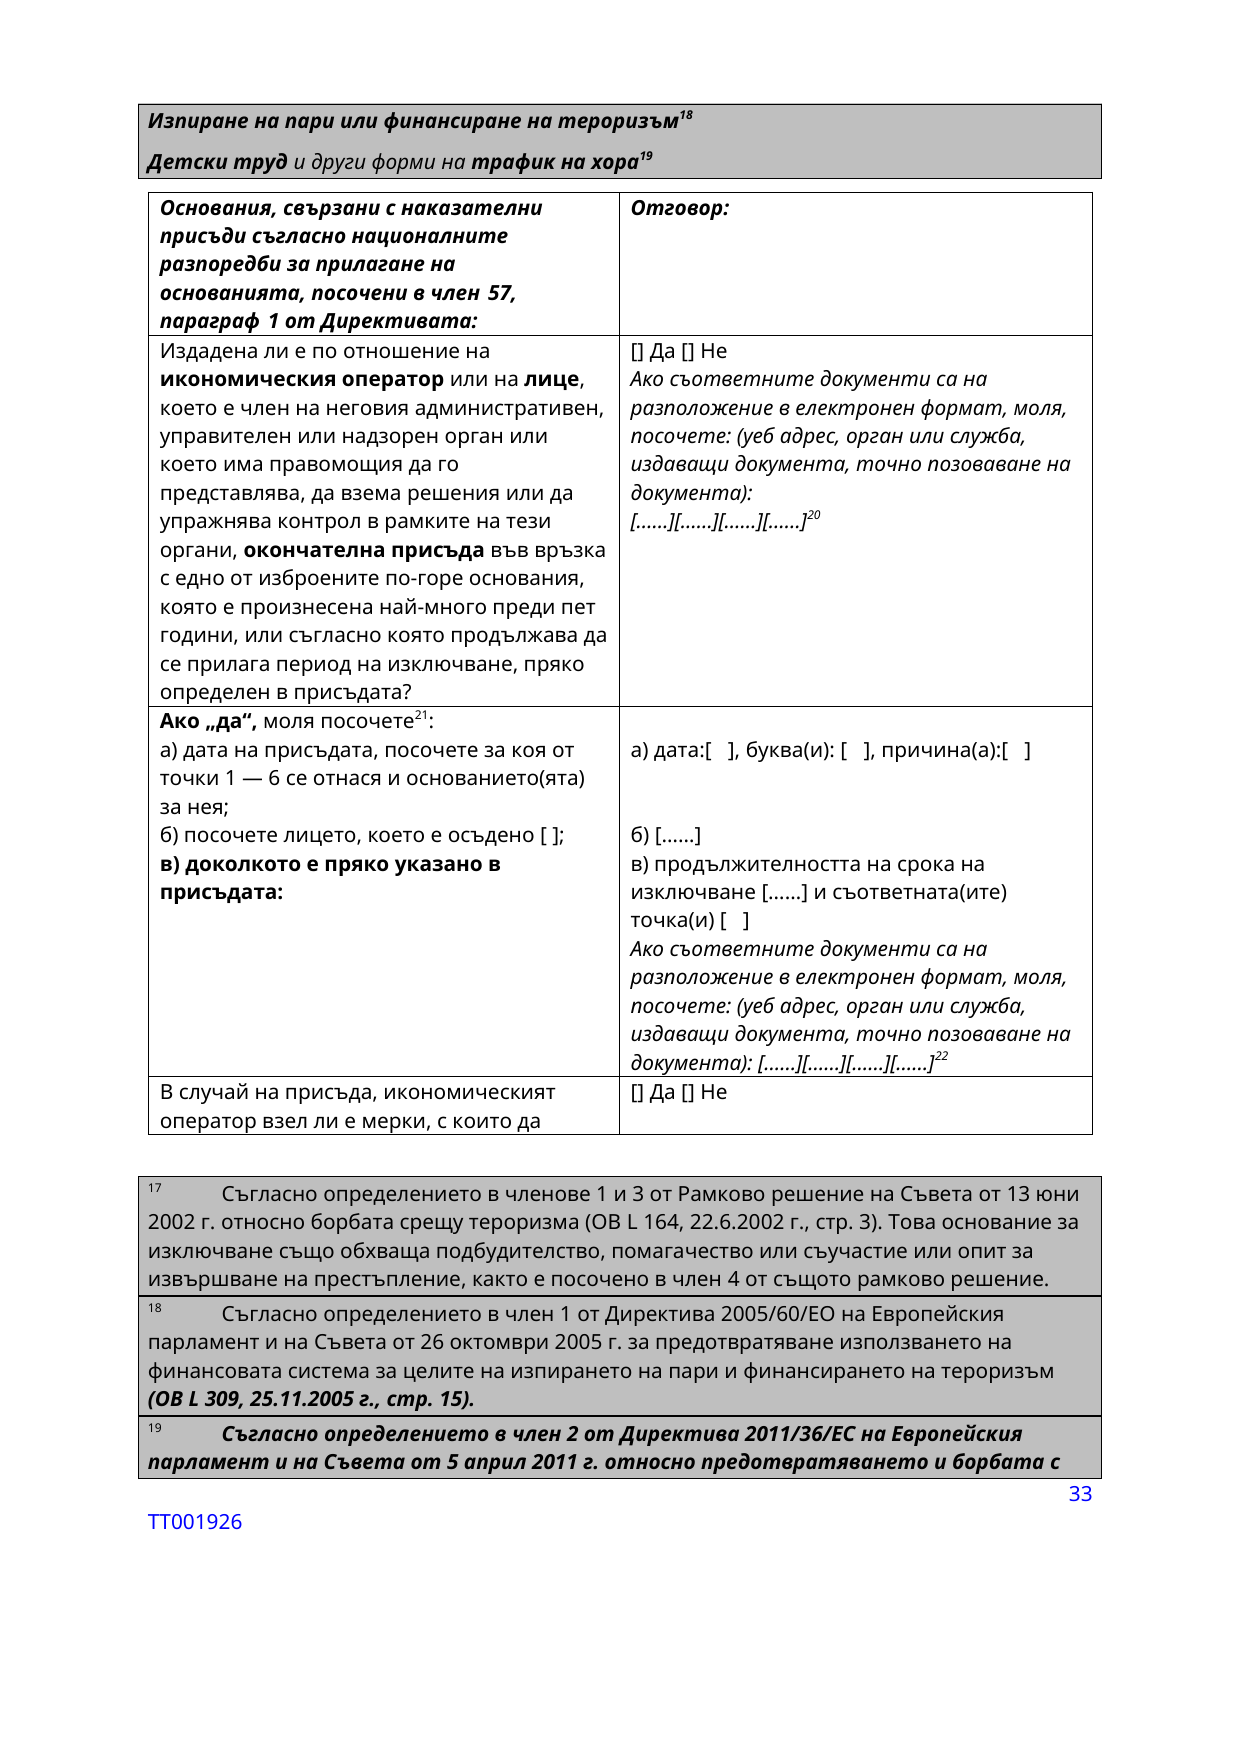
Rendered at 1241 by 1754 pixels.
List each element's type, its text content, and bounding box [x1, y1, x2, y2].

text Изпиране на пари или финансиране на тероризъм [139, 105, 1101, 135]
table_cell Издадена ли е по отношение на икономическия оператор или на лице, което е член на неговия административен, управителен или надзорен орган или което има правомощия да го представлява, да взема решения или да упражнява контрол в рамките на тези органи, окончателна присъда във връзка с едно от изброените по-горе основания, която е произнесена най-много преди пет години, или съгласно която продължава да се прилага период на изключване, пряко определен в присъдата? [149, 336, 619, 706]
table_header Основания, свързани с наказателни присъди съгласно националните разпоредби за прилагане на основанията, посочени в член 57, параграф 1 от Директивата: [149, 193, 619, 335]
table_cell [] Да [] Не Ако съответните документи са на разположение в електронен формат, моля, посочете: (уеб адрес, орган или служба, издаващи документа, точно позоваване на документа): [……][……][……][……] [620, 336, 1092, 706]
table_cell Ако „да“, моля посочете: а) дата на присъдата, посочете за коя от точки 1 — 6 се отнася и основанието(ята) за нея; б) посочете лицето, което е осъдено [ ]; в) доколкото е пряко указано в присъдата: [149, 707, 619, 1076]
table_cell [] Да [] Не [620, 1077, 1092, 1134]
text Детски труд и други форми на трафик на хора [139, 144, 1101, 178]
table_header Отговор: [620, 193, 1092, 335]
table_cell В случай на присъда, икономическият оператор взел ли е мерки, с които да докаже своята надеждност въпреки наличието на съответните основания за изключване („реабилитиране по своя инициатива“)? [149, 1077, 619, 1134]
table_cell a) дата:[ ], буква(и): [ ], причина(а):[ ] б) [……] в) продължителността на срока на изключване [……] и съответната(ите) точка(и) [ ] Ако съответните документи са на разположение в електронен формат, моля, посочете: (уеб адрес, орган или служба, издаващи документа, точно позоваване на документа): [……][……][……][……] [620, 707, 1092, 1076]
